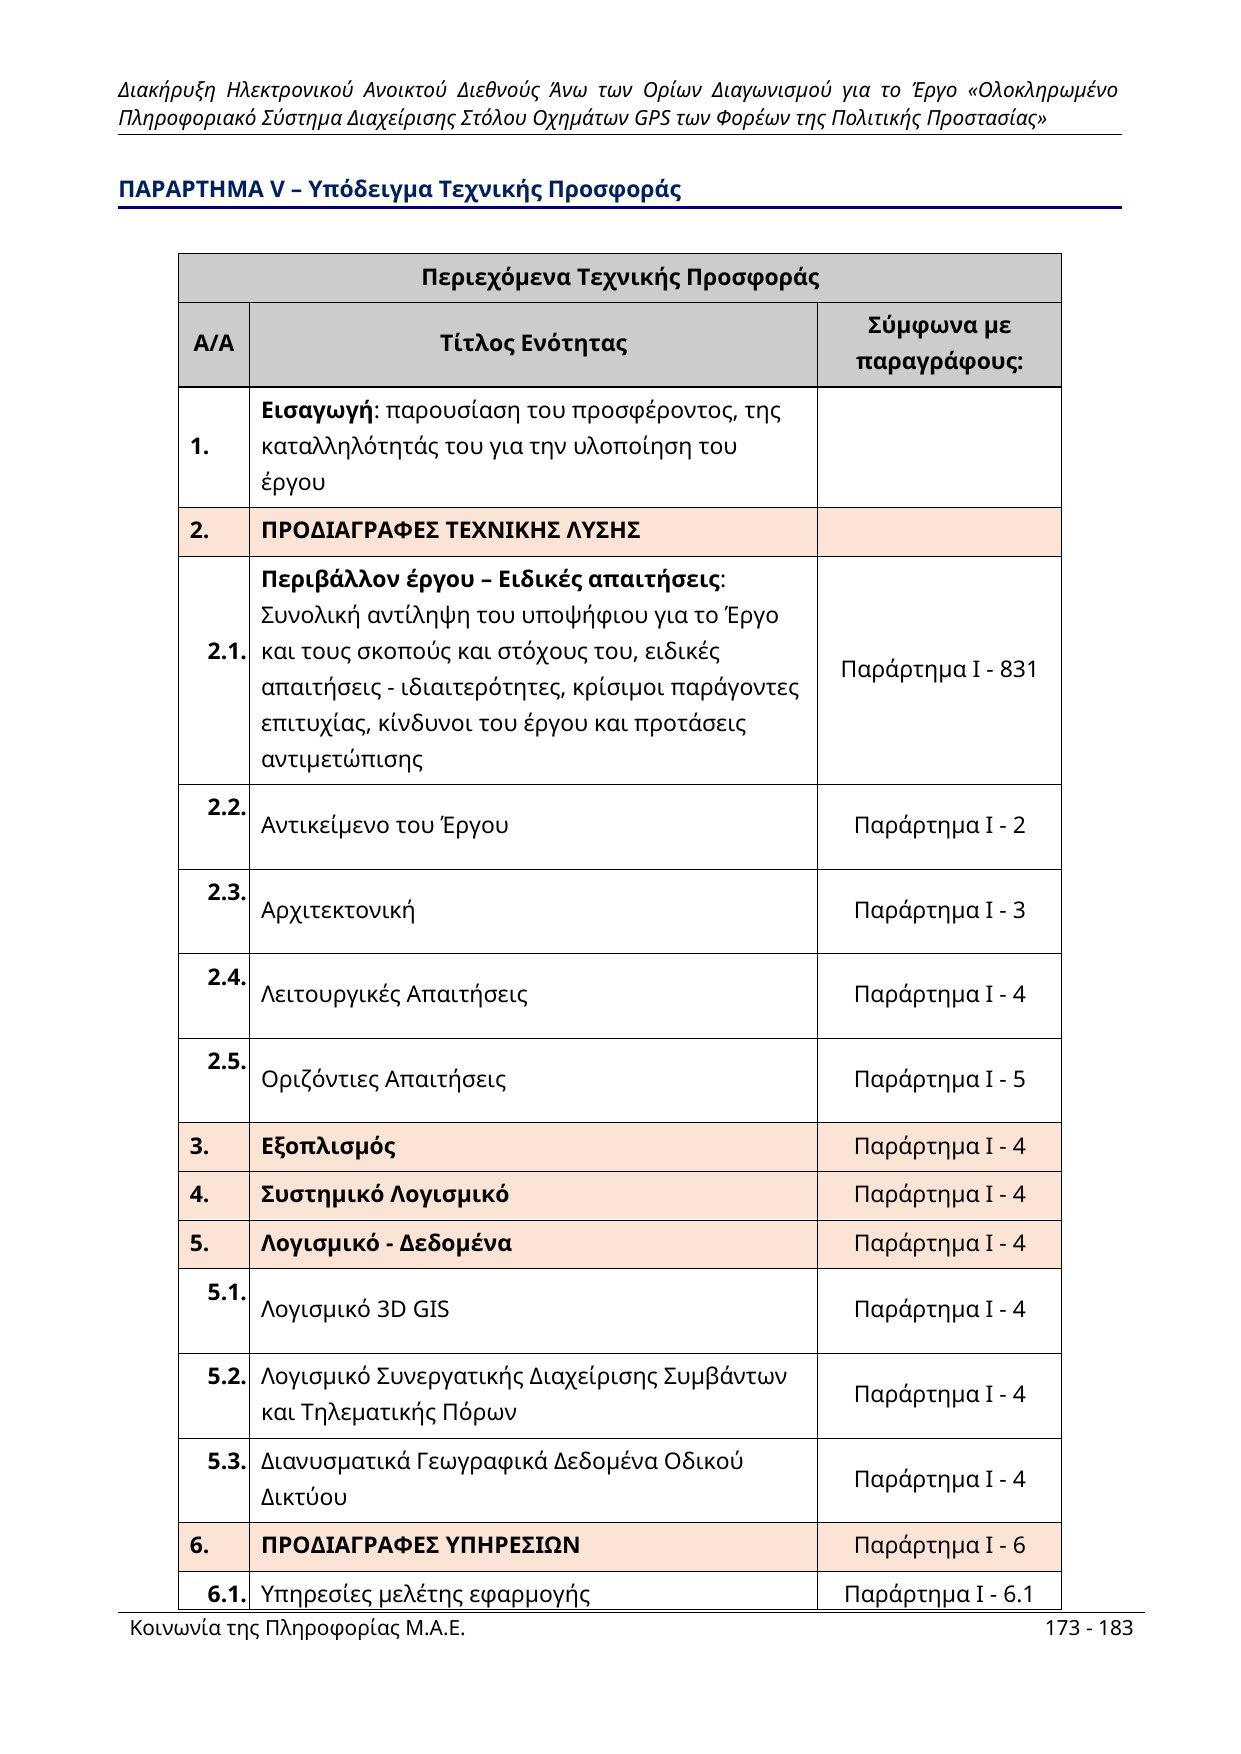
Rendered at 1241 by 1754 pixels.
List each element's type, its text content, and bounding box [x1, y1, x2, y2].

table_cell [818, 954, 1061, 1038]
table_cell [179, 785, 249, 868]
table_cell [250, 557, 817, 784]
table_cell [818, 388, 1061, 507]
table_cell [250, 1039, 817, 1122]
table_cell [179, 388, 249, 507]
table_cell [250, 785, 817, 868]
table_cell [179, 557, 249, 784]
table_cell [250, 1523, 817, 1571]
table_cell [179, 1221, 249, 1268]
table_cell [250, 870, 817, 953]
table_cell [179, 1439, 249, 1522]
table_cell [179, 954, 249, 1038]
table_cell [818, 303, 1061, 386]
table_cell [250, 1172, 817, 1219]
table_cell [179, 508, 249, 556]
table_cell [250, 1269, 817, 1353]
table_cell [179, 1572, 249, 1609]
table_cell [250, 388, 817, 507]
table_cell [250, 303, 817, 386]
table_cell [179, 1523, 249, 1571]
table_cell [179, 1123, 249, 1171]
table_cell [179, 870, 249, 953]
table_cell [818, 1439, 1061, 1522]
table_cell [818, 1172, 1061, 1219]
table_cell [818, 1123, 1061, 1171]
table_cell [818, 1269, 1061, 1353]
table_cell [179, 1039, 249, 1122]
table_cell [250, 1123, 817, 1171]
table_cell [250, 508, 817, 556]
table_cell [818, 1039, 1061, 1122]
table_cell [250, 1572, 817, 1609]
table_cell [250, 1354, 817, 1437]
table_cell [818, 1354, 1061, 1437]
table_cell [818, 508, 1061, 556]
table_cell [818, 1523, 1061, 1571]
subtitle ΠΑΡΑΡΤΗΜΑ V – Υπόδειγμα Τεχνικής Προσφοράς [118, 172, 1122, 206]
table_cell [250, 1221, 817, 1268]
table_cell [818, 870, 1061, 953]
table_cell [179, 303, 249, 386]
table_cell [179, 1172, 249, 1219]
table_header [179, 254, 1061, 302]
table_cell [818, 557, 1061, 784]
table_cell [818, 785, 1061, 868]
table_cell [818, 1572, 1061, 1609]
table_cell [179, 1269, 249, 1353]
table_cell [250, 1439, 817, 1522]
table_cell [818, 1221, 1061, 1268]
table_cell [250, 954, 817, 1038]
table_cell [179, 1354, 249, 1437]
